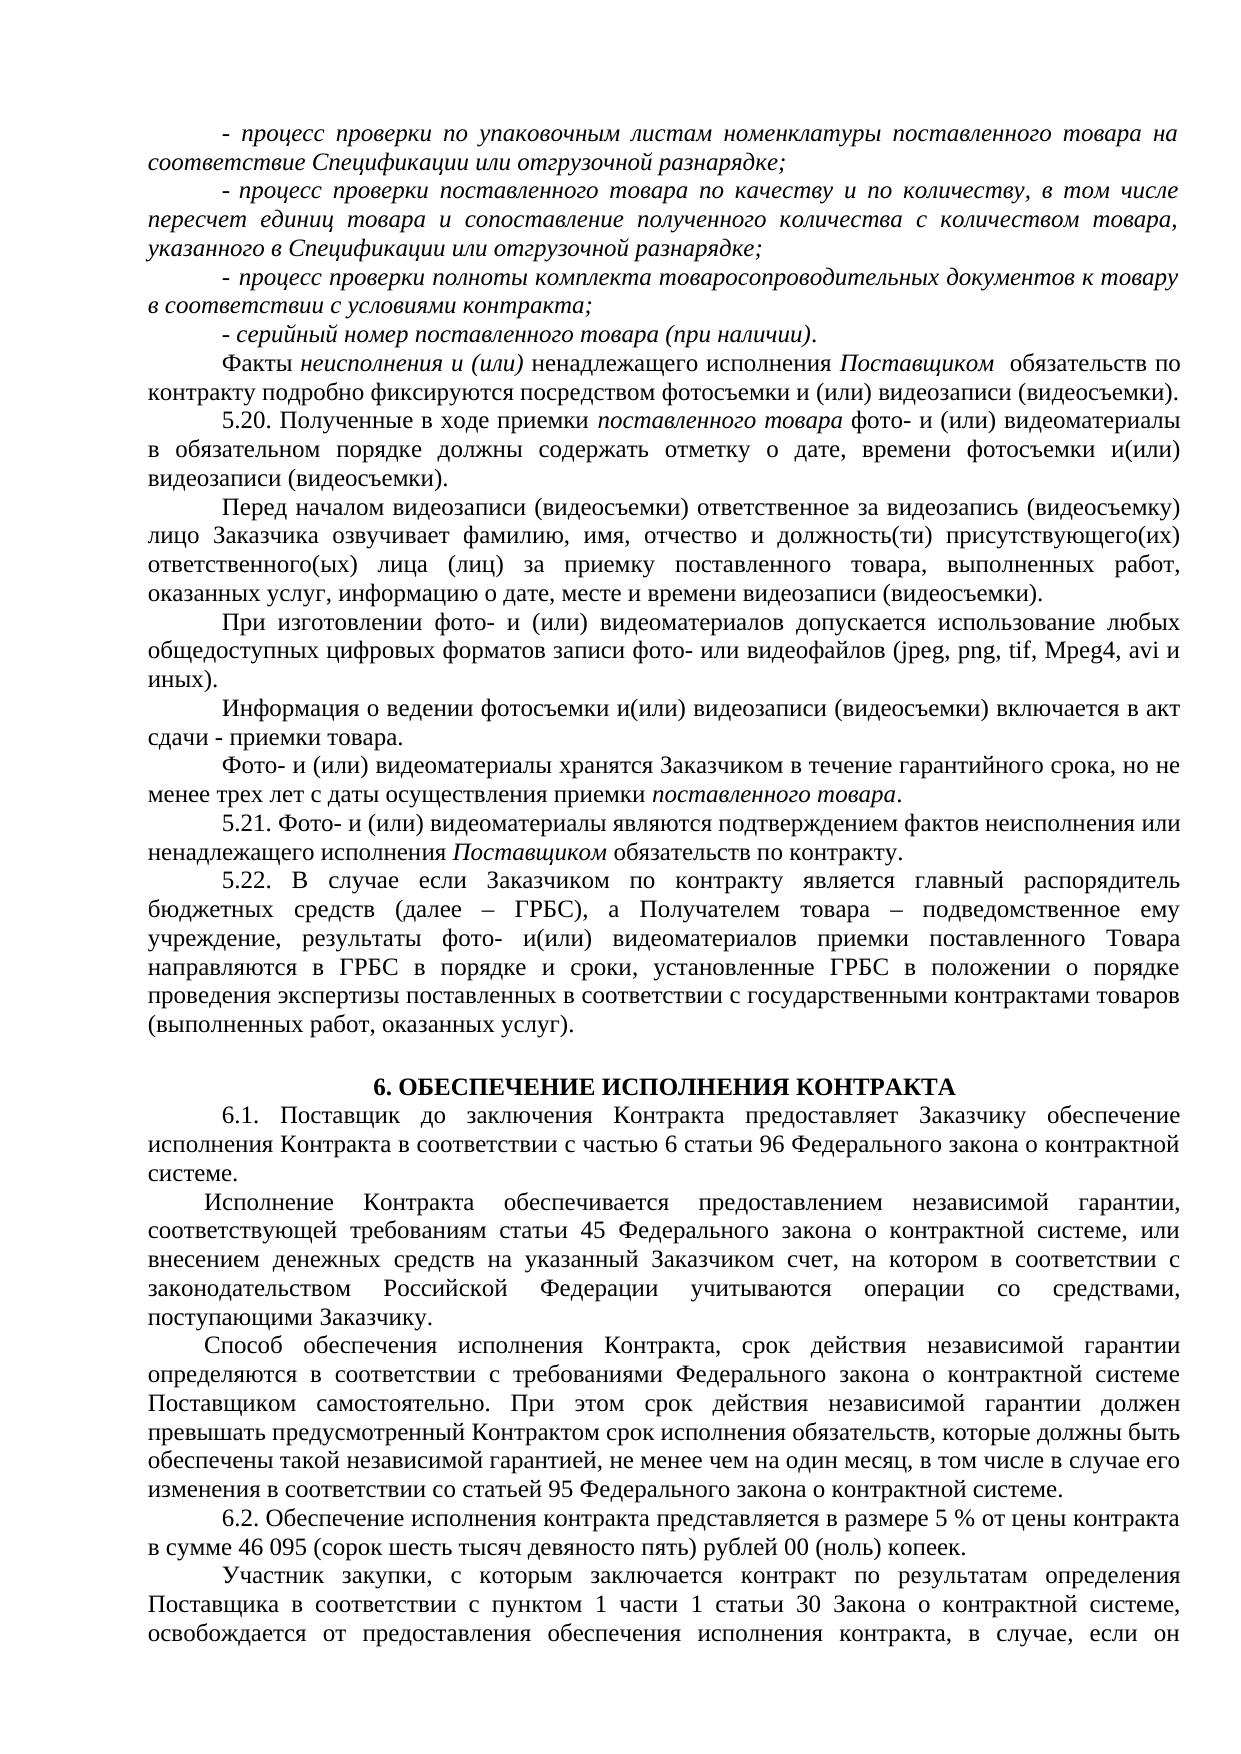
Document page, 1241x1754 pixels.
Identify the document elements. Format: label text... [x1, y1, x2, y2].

text - процесс проверки поставленного товара по качеству и по количеству, в том числе пересчет единиц товара и сопоставление полученного количества с количеством товара, указанного в Спецификации или отгрузочной разнарядке; [148, 176, 1181, 262]
text Информация о ведении фотосъемки и(или) видеозаписи (видеосъемки) включается в акт сдачи - приемки товара. [148, 693, 1181, 751]
text Факты неисполнения и (или) ненадлежащего исполнения Поставщиком обязательств по контракту подробно фиксируются посредством фотосъемки и (или) видеозаписи (видеосъемки). [148, 348, 1181, 406]
text - процесс проверки по упаковочным листам номенклатуры поставленного товара на соответствие Спецификации или отгрузочной разнарядке; [148, 118, 1181, 176]
text Перед началом видеозаписи (видеосъемки) ответственное за видеозапись (видеосъемку) лицо Заказчика озвучивает фамилию, имя, отчество и должность(ти) присутствующего(их) ответственного(ых) лица (лиц) за приемку поставленного товара, выполненных работ, оказанных услуг, информацию о дате, месте и времени видеозаписи (видеосъемки). [148, 492, 1181, 607]
text 5.20. Полученные в ходе приемки поставленного товара фото- и (или) видеоматериалы в обязательном порядке должны содержать отметку о дате, времени фотосъемки и(или) видеозаписи (видеосъемки). [148, 406, 1181, 492]
text Фото- и (или) видеоматериалы хранятся Заказчиком в течение гарантийного срока, но не менее трех лет с даты осуществления приемки поставленного товара. [148, 751, 1181, 808]
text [148, 1560, 1181, 1647]
text Способ обеспечения исполнения Контракта, срок действия независимой гарантии определяются в соответствии с требованиями Федерального закона о контрактной системе Поставщиком самостоятельно. При этом срок действия независимой гарантии должен превышать предусмотренный Контрактом срок исполнения обязательств, которые должны быть обеспечены такой независимой гарантией, не менее чем на один месяц, в том числе в случае его изменения в соответствии со статьей 95 Федерального закона о контрактной системе. [148, 1330, 1181, 1503]
text 6.2. Обеспечение исполнения контракта представляется в размере 5 % от цены контракта в сумме 46 095 (сорок шесть тысяч девяносто пять) рублей 00 (ноль) копеек. [148, 1503, 1181, 1560]
text 5.22. В случае если Заказчиком по контракту является главный распорядитель бюджетных средств (далее – ГРБС), а Получателем товара – подведомственное ему учреждение, результаты фото- и(или) видеоматериалов приемки поставленного Товара направляются в ГРБС в порядке и сроки, установленные ГРБС в положении о порядке проведения экспертизы поставленных в соответствии с государственными контрактами товаров (выполненных работ, оказанных услуг). [148, 866, 1181, 1038]
text - процесс проверки полноты комплекта товаросопроводительных документов к товару в соответствии с условиями контракта; [148, 262, 1181, 319]
text При изготовлении фото- и (или) видеоматериалов допускается использование любых общедоступных цифровых форматов записи фото- или видеофайлов (jpeg, png, tif, Mpeg4, avi и иных). [148, 607, 1181, 693]
text - серийный номер поставленного товара (при наличии). [148, 319, 1181, 348]
text Исполнение Контракта обеспечивается предоставлением независимой гарантии, соответствующей требованиям статьи 45 Федерального закона о контрактной системе, или внесением денежных средств на указанный Заказчиком счет, на котором в соответствии с законодательством Российской Федерации учитываются операции со средствами, поступающими Заказчику. [148, 1187, 1181, 1330]
text 6.1. Поставщик до заключения Контракта предоставляет Заказчику обеспечение исполнения Контракта в соответствии с частью 6 статьи 96 Федерального закона о контрактной системе. [148, 1100, 1181, 1187]
text 5.21. Фото- и (или) видеоматериалы являются подтверждением фактов неисполнения или ненадлежащего исполнения Поставщиком обязательств по контракту. [148, 808, 1181, 866]
text 6. ОБЕСПЕЧЕНИЕ ИСПОЛНЕНИЯ КОНТРАКТА [148, 1072, 1181, 1100]
